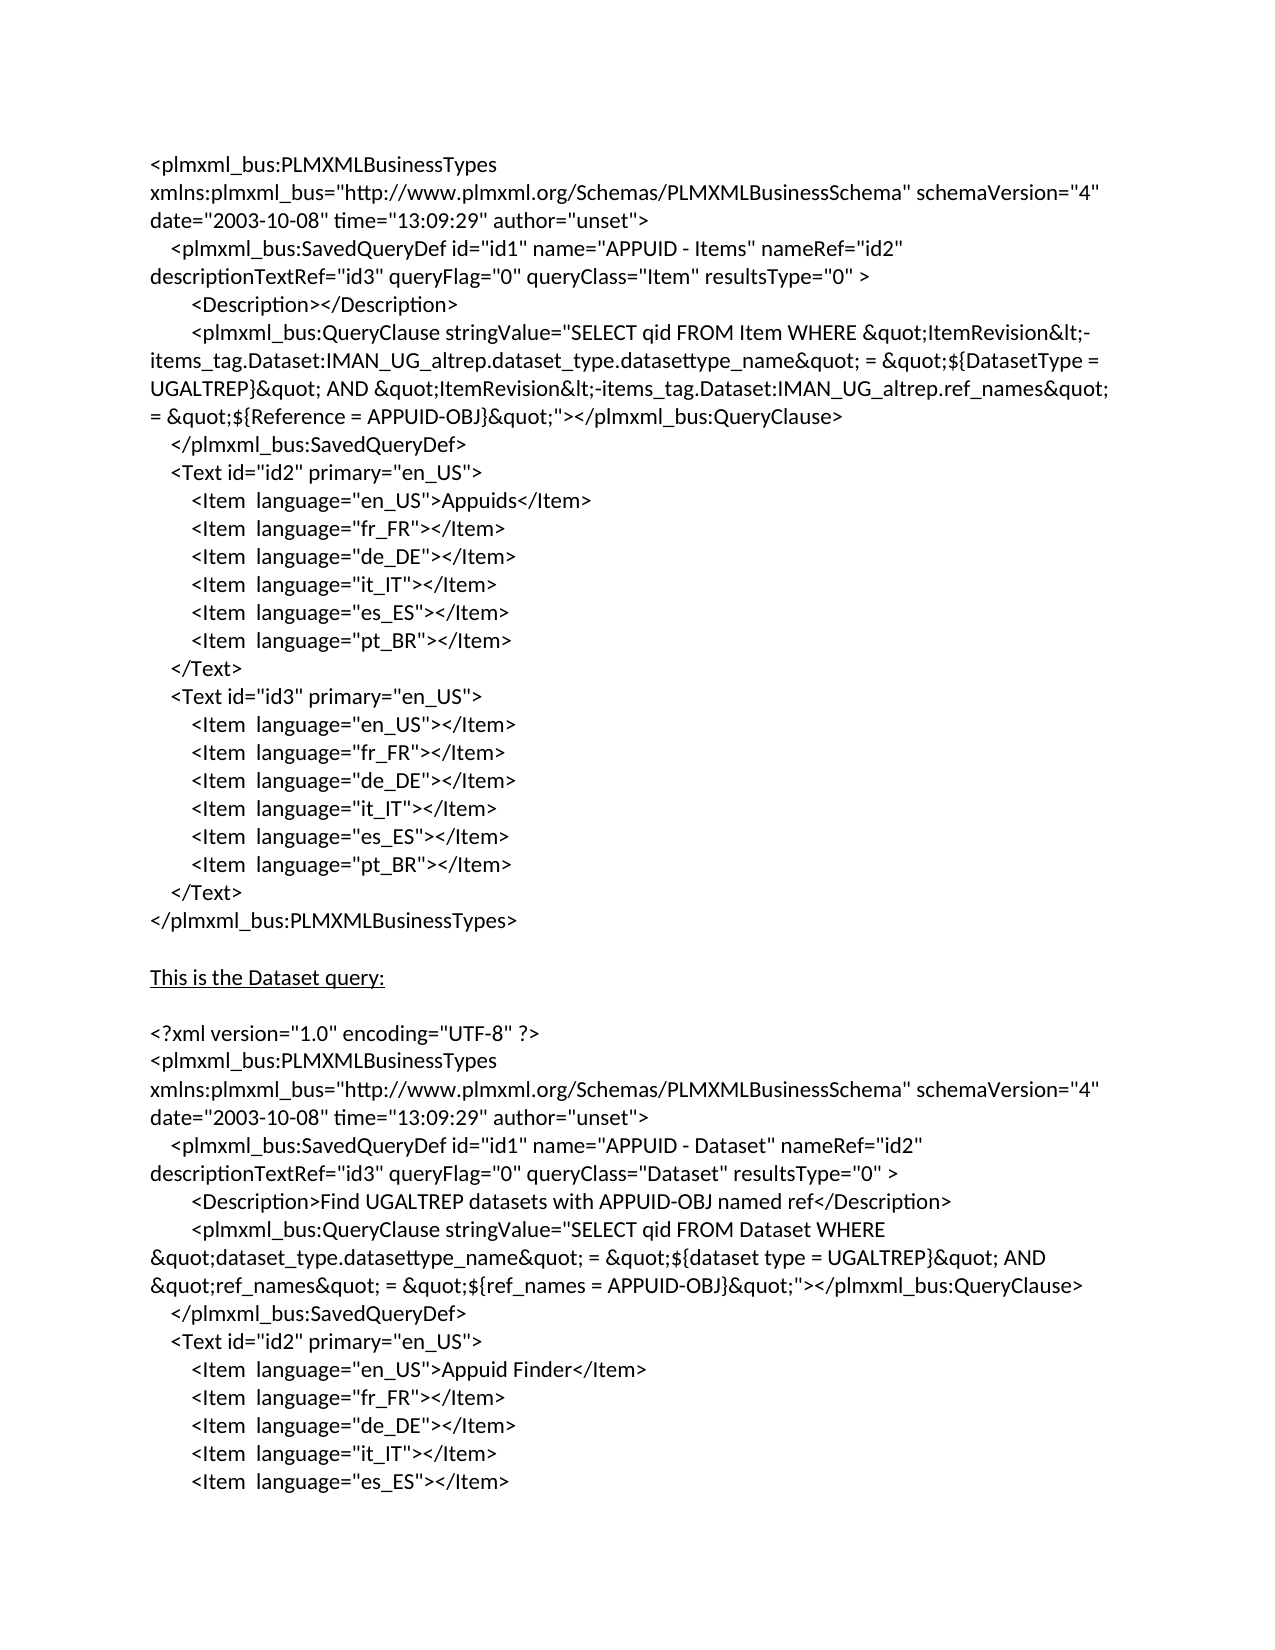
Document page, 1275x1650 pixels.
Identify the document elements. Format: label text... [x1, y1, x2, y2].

text </plmxml_bus:PLMXMLBusinessTypes> [150, 907, 1125, 934]
text <Text id="id2" primary="en_US"> [150, 1327, 1125, 1355]
text <Item language="fr_FR"></Item> [150, 1383, 1125, 1411]
text <Item language="pt_BR"></Item> [150, 851, 1125, 878]
text <Item language="en_US">Appuids</Item> [150, 486, 1125, 514]
text <plmxml_bus:PLMXMLBusinessTypes xmlns:plmxml_bus="http://www.plmxml.org/Schemas/PLMXMLBusinessSchema" schemaVersion="4" date="2003-10-08" time="13:09:29" author="unset"> [150, 150, 1125, 234]
text <Item language="it_IT"></Item> [150, 570, 1125, 598]
text <Item language="en_US"></Item> [150, 710, 1125, 738]
text </Text> [150, 878, 1125, 907]
text </plmxml_bus:SavedQueryDef> [150, 430, 1125, 458]
text <Item language="fr_FR"></Item> [150, 738, 1125, 766]
text <Item language="de_DE"></Item> [150, 766, 1125, 794]
text <?xml version="1.0" encoding="UTF-8" ?> [150, 1019, 1125, 1047]
text <Item language="de_DE"></Item> [150, 1411, 1125, 1439]
text </plmxml_bus:SavedQueryDef> [150, 1299, 1125, 1327]
text <plmxml_bus:QueryClause stringValue="SELECT qid FROM Item WHERE &quot;ItemRevision&lt;-items_tag.Dataset:IMAN_UG_altrep.dataset_type.datasettype_name&quot; = &quot;${DatasetType = UGALTREP}&quot; AND &quot;ItemRevision&lt;-items_tag.Dataset:IMAN_UG_altrep.ref_names&quot; = &quot;${Reference = APPUID-OBJ}&quot;"></plmxml_bus:QueryClause> [150, 318, 1125, 430]
text <plmxml_bus:QueryClause stringValue="SELECT qid FROM Dataset WHERE &quot;dataset_type.datasettype_name&quot; = &quot;${dataset type = UGALTREP}&quot; AND &quot;ref_names&quot; = &quot;${ref_names = APPUID-OBJ}&quot;"></plmxml_bus:QueryClause> [150, 1215, 1125, 1299]
text <Item language="de_DE"></Item> [150, 542, 1125, 570]
text This is the Dataset query: [150, 963, 1125, 991]
text <Description>Find UGALTREP datasets with APPUID-OBJ named ref</Description> [150, 1187, 1125, 1215]
text <plmxml_bus:SavedQueryDef id="id1" name="APPUID - Dataset" nameRef="id2" descriptionTextRef="id3" queryFlag="0" queryClass="Dataset" resultsType="0" > [150, 1131, 1125, 1187]
text <Text id="id3" primary="en_US"> [150, 682, 1125, 710]
text <Item language="es_ES"></Item> [150, 1467, 1125, 1495]
text <Item language="it_IT"></Item> [150, 1439, 1125, 1467]
text <Item language="es_ES"></Item> [150, 822, 1125, 851]
text <Item language="it_IT"></Item> [150, 794, 1125, 822]
text <plmxml_bus:PLMXMLBusinessTypes xmlns:plmxml_bus="http://www.plmxml.org/Schemas/PLMXMLBusinessSchema" schemaVersion="4" date="2003-10-08" time="13:09:29" author="unset"> [150, 1047, 1125, 1131]
text <Description></Description> [150, 290, 1125, 318]
text <Item language="fr_FR"></Item> [150, 514, 1125, 542]
text <Item language="es_ES"></Item> [150, 598, 1125, 626]
text <Item language="pt_BR"></Item> [150, 626, 1125, 654]
text <Item language="en_US">Appuid Finder</Item> [150, 1355, 1125, 1383]
text </Text> [150, 654, 1125, 682]
text <Text id="id2" primary="en_US"> [150, 458, 1125, 486]
text <plmxml_bus:SavedQueryDef id="id1" name="APPUID - Items" nameRef="id2" descriptionTextRef="id3" queryFlag="0" queryClass="Item" resultsType="0" > [150, 234, 1125, 290]
